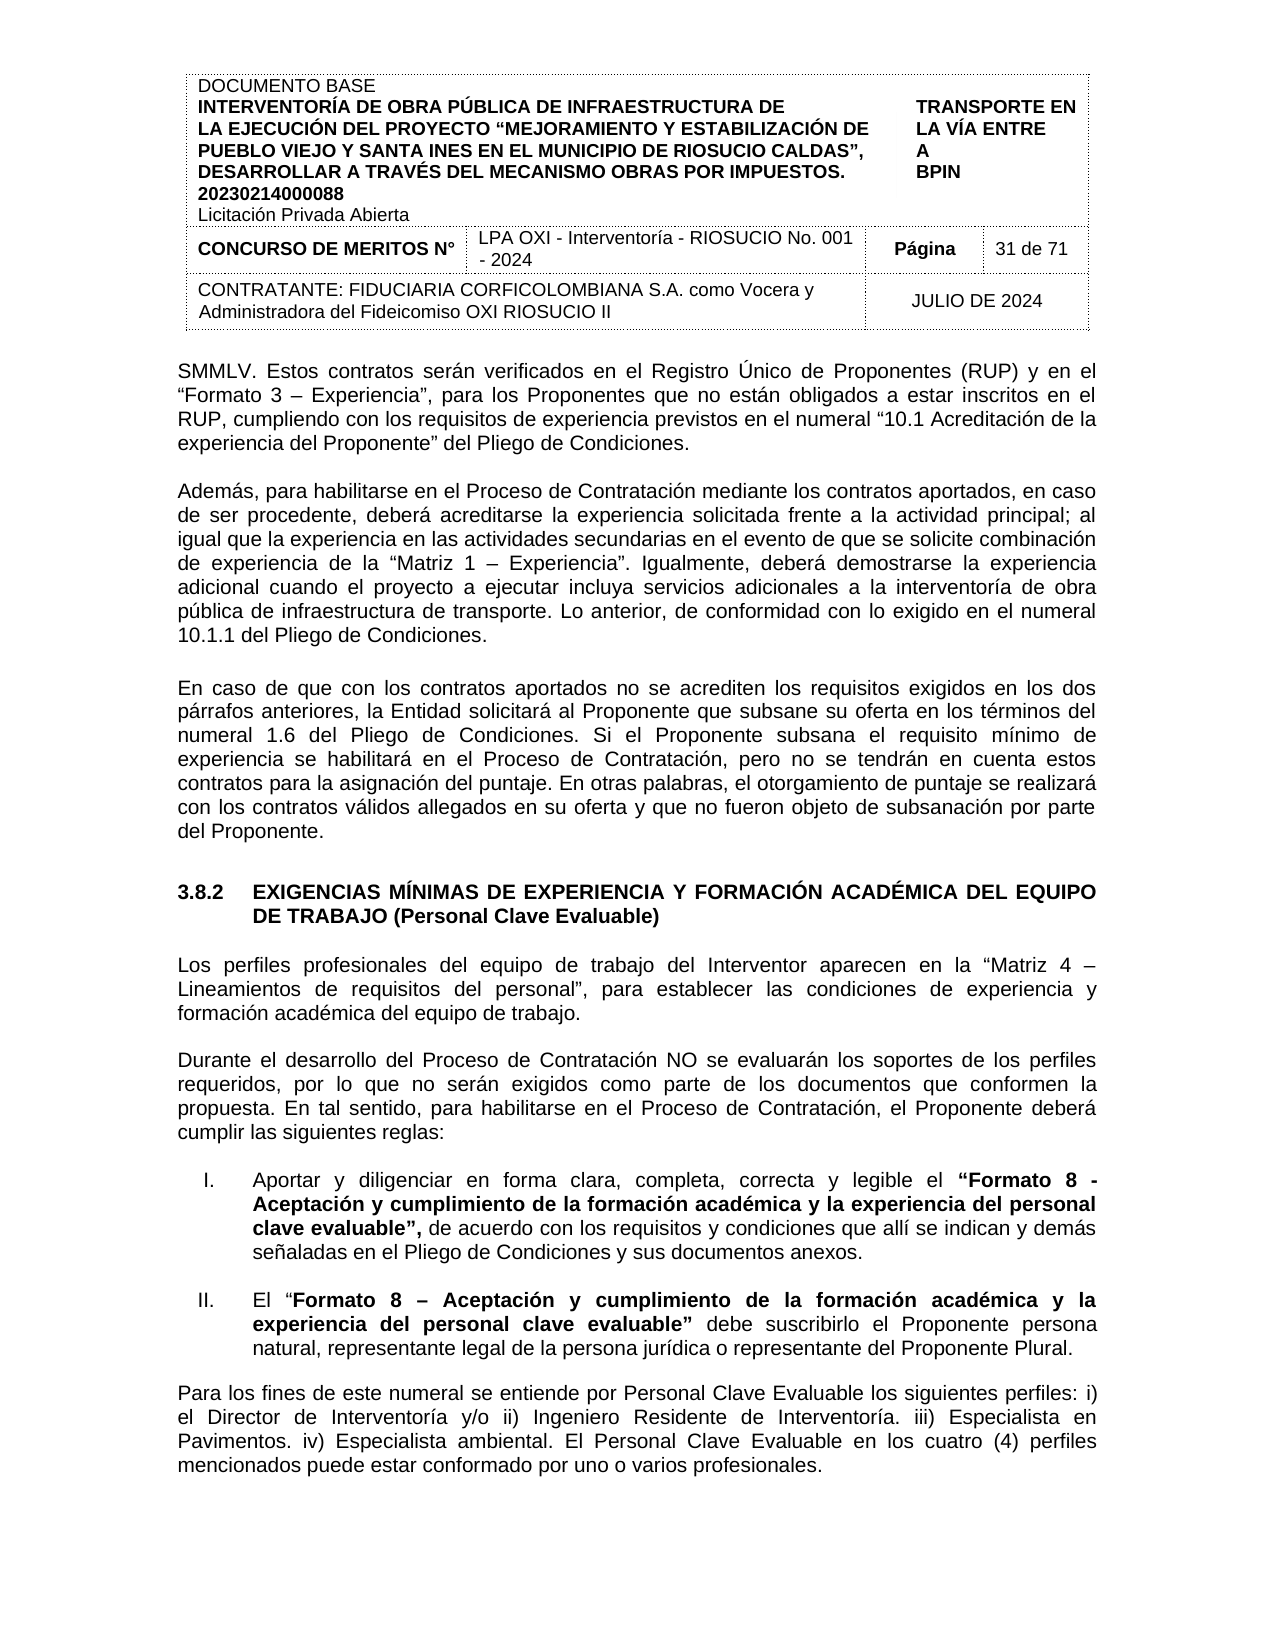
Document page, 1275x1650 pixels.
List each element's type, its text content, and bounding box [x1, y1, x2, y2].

text Además, para habilitarse en el Proceso de Contratación mediante los contratos aportados, en caso de ser procedente, deberá acreditarse la experiencia solicitada frente a la actividad principal; al igual que la experiencia en las actividades secundarias en el evento de que se solicite combinación de experiencia de la “Matriz 1 – Experiencia”. Igualmente, deberá demostrarse la experiencia adicional cuando el proyecto a ejecutar incluya servicios adicionales a la interventoría de obra pública de infraestructura de transporte. Lo anterior, de conformidad con lo exigido en el numeral 10.1.1 del Pliego de Condiciones. [177, 479, 1098, 647]
text Los perfiles profesionales del equipo de trabajo del Interventor aparecen en la “Matriz 4 – Lineamientos de requisitos del personal”, para establecer las condiciones de experiencia y formación académica del equipo de trabajo. [177, 952, 1098, 1024]
text En caso de que con los contratos aportados no se acrediten los requisitos exigidos en los dos párrafos anteriores, la Entidad solicitará al Proponente que subsane su oferta en los términos del numeral 1.6 del Pliego de Condiciones. Si el Proponente subsana el requisito mínimo de experiencia se habilitará en el Proceso de Contratación, pero no se tendrán en cuenta estos contratos para la asignación del puntaje. En otras palabras, el otorgamiento de puntaje se realizará con los contratos válidos allegados en su oferta y que no fueron objeto de subsanación por parte del Proponente. [177, 675, 1098, 843]
list EXIGENCIAS MÍNIMAS DE EXPERIENCIA Y FORMACIÓN ACADÉMICA DEL EQUIPO DE TRABAJO (Personal Clave Evaluable) [177, 879, 1098, 927]
text Durante el desarrollo del Proceso de Contratación NO se evaluarán los soportes de los perfiles requeridos, por lo que no serán exigidos como parte de los documentos que conformen la propuesta. En tal sentido, para habilitarse en el Proceso de Contratación, el Proponente deberá cumplir las siguientes reglas: [177, 1048, 1098, 1144]
list El “Formato 8 – Aceptación y cumplimiento de la formación académica y la experiencia del personal clave evaluable” debe suscribirlo el Proponente persona natural, representante legal de la persona jurídica o representante del Proponente Plural. [215, 1288, 1098, 1360]
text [177, 359, 1098, 455]
list Aportar y diligenciar en forma clara, completa, correcta y legible el “Formato 8 - Aceptación y cumplimiento de la formación académica y la experiencia del personal clave evaluable”, de acuerdo con los requisitos y condiciones que allí se indican y demás señaladas en el Pliego de Condiciones y sus documentos anexos. [215, 1168, 1098, 1264]
text Para los fines de este numeral se entiende por Personal Clave Evaluable los siguientes perfiles: i) el Director de Interventoría y/o ii) Ingeniero Residente de Interventoría. iii) Especialista en Pavimentos. iv) Especialista ambiental. El Personal Clave Evaluable en los cuatro (4) perfiles mencionados puede estar conformado por uno o varios profesionales. [177, 1381, 1098, 1476]
